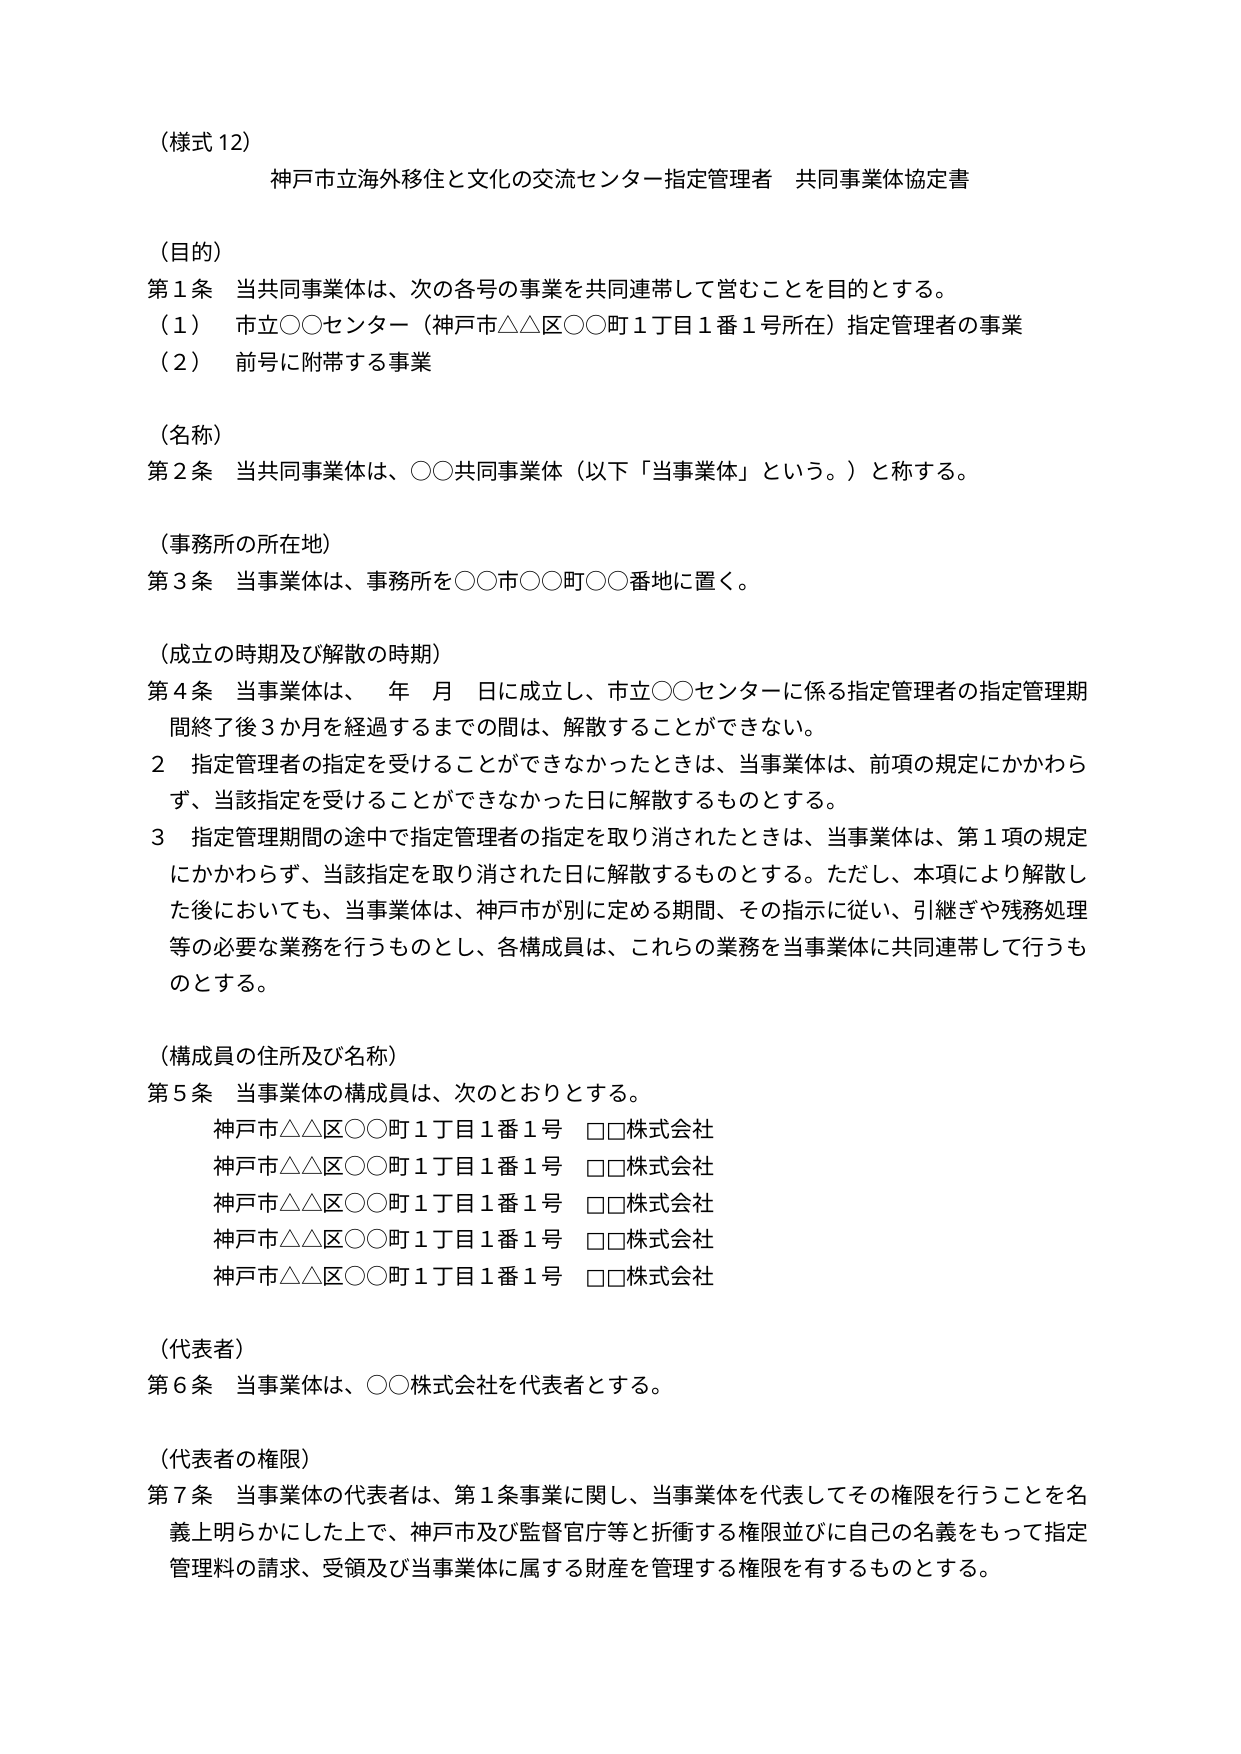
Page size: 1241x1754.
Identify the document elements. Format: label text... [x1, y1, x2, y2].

text 神戸市△△区○○町１丁目１番１号 □□株式会社 [148, 1147, 1092, 1183]
text 第７条 当事業体の代表者は、第１条事業に関し、当事業体を代表してその権限を行うことを名義上明らかにした上で、神戸市及び監督官庁等と折衝する権限並びに自己の名義をもって指定管理料の請求、受領及び当事業体に属する財産を管理する権限を有するものとする。 [148, 1476, 1092, 1585]
text 第２条 当共同事業体は、○○共同事業体（以下「当事業体」という。）と称する。 [148, 452, 1092, 488]
text （２） 前号に附帯する事業 [148, 342, 1092, 379]
text ２ 指定管理者の指定を受けることができなかったときは、当事業体は、前項の規定にかかわらず、当該指定を受けることができなかった日に解散するものとする。 [148, 744, 1092, 818]
text 神戸市△△区○○町１丁目１番１号 □□株式会社 [148, 1183, 1092, 1220]
text 第５条 当事業体の構成員は、次のとおりとする。 [148, 1073, 1092, 1110]
text （目的） [148, 233, 1092, 269]
text （代表者の権限） [148, 1439, 1092, 1476]
text （代表者） [148, 1329, 1092, 1366]
text 神戸市△△区○○町１丁目１番１号 □□株式会社 [148, 1256, 1092, 1293]
text 第６条 当事業体は、○○株式会社を代表者とする。 [148, 1366, 1092, 1403]
text （１） 市立○○センター（神戸市△△区○○町１丁目１番１号所在）指定管理者の事業 [148, 306, 1092, 342]
text 神戸市△△区○○町１丁目１番１号 □□株式会社 [148, 1220, 1092, 1256]
text （構成員の住所及び名称） [148, 1037, 1092, 1073]
text （成立の時期及び解散の時期） [148, 635, 1092, 671]
text 神戸市立海外移住と文化の交流センター指定管理者 共同事業体協定書 [148, 159, 1092, 196]
text （名称） [148, 415, 1092, 452]
text 第１条 当共同事業体は、次の各号の事業を共同連帯して営むことを目的とする。 [148, 269, 1092, 306]
text 神戸市△△区○○町１丁目１番１号 □□株式会社 [148, 1110, 1092, 1147]
text 第３条 当事業体は、事務所を○○市○○町○○番地に置く。 [148, 562, 1092, 598]
text ３ 指定管理期間の途中で指定管理者の指定を取り消されたときは、当事業体は、第１項の規定にかかわらず、当該指定を取り消された日に解散するものとする。ただし、本項により解散した後においても、当事業体は、神戸市が別に定める期間、その指示に従い、引継ぎや残務処理等の必要な業務を行うものとし、各構成員は、これらの業務を当事業体に共同連帯して行うものとする。 [148, 818, 1092, 1000]
text 第４条 当事業体は、 年 月 日に成立し、市立○○センターに係る指定管理者の指定管理期間終了後３か月を経過するまでの間は、解散することができない。 [148, 671, 1092, 744]
subtitle （様式12）共同事業体協定書 [148, 123, 1092, 159]
text （事務所の所在地） [148, 525, 1092, 562]
